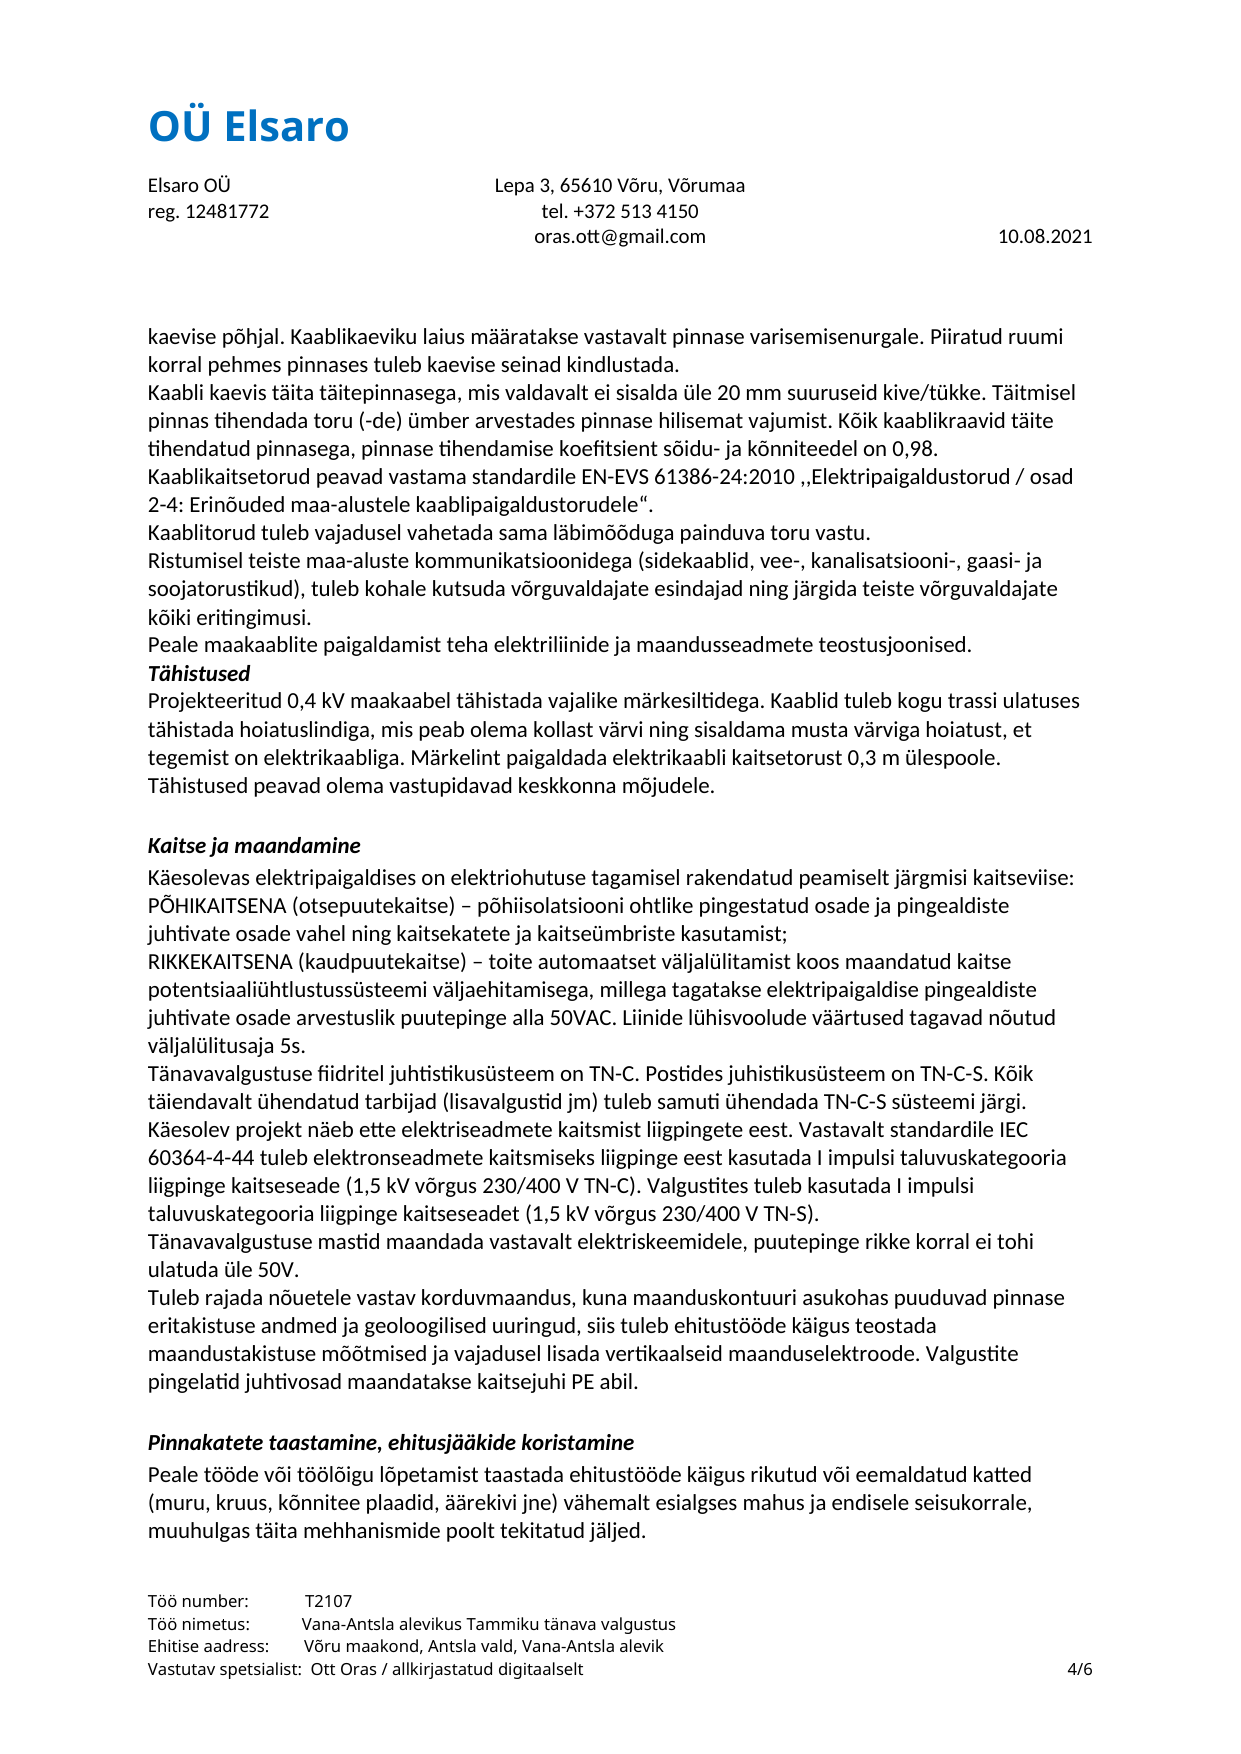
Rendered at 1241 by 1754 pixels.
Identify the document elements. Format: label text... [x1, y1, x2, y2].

text PÕHIKAITSENA (otsepuutekaitse) – põhiisolatsiooni ohtlike pingestatud osade ja pingealdiste juhtivate osade vahel ning kaitsekatete ja kaitseümbriste kasutamist; [148, 891, 1093, 947]
text Ristumisel teiste maa-aluste kommunikatsioonidega (sidekaablid, vee-, kanalisatsiooni-, gaasi- ja soojatorustikud), tuleb kohale kutsuda võrguvaldajate esindajad ning järgida teiste võrguvaldajate kõiki eritingimusi. [148, 547, 1093, 631]
text Kaablikaitsetorud peavad vastama standardile EN-EVS 61386-24:2010 ,,Elektripaigaldustorud / osad 2-4: Erinõuded maa-alustele kaablipaigaldustorudele“. [148, 462, 1093, 518]
text Pinnakatete taastamine, ehitusjääkide koristamine [148, 1428, 1093, 1456]
text Tänavavalgustuse mastid maandada vastavalt elektriskeemidele, puutepinge rikke korral ei tohi ulatuda üle 50V. [148, 1227, 1093, 1283]
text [148, 322, 1093, 378]
text Kaabli kaevis täita täitepinnasega, mis valdavalt ei sisalda üle 20 mm suuruseid kive/tükke. Täitmisel pinnas tihendada toru (-de) ümber arvestades pinnase hilisemat vajumist. Kõik kaablikraavid täite tihendatud pinnasega, pinnase tihendamise koefitsient sõidu- ja kõnniteedel on 0,98. [148, 378, 1093, 462]
text Käesolev projekt näeb ette elektriseadmete kaitsmist liigpingete eest. Vastavalt standardile IEC 60364-4-44 tuleb elektronseadmete kaitsmiseks liigpinge eest kasutada I impulsi taluvuskategooria liigpinge kaitseseade (1,5 kV võrgus 230/400 V TN-C). Valgustites tuleb kasutada I impulsi taluvuskategooria liigpinge kaitseseadet (1,5 kV võrgus 230/400 V TN-S). [148, 1115, 1093, 1227]
text Tuleb rajada nõuetele vastav korduvmaandus, kuna maanduskontuuri asukohas puuduvad pinnase eritakistuse andmed ja geoloogilised uuringud, siis tuleb ehitustööde käigus teostada maandustakistuse mõõtmised ja vajadusel lisada vertikaalseid maanduselektroode. Valgustite pingelatid juhtivosad maandatakse kaitsejuhi PE abil. [148, 1283, 1093, 1396]
text RIKKEKAITSENA (kaudpuutekaitse) – toite automaatset väljalülitamist koos maandatud kaitse potentsiaaliühtlustussüsteemi väljaehitamisega, millega tagatakse elektripaigaldise pingealdiste juhtivate osade arvestuslik puutepinge alla 50VAC. Liinide lühisvoolude väärtused tagavad nõutud väljalülitusaja 5s. [148, 947, 1093, 1059]
text Peale maakaablite paigaldamist teha elektriliinide ja maandusseadmete teostusjoonised. [148, 631, 1093, 659]
text Tähistused [148, 659, 1093, 687]
text Projekteeritud 0,4 kV maakaabel tähistada vajalike märkesiltidega. Kaablid tuleb kogu trassi ulatuses tähistada hoiatuslindiga, mis peab olema kollast värvi ning sisaldama musta värviga hoiatust, et tegemist on elektrikaabliga. Märkelint paigaldada elektrikaabli kaitsetorust 0,3 m ülespoole. Tähistused peavad olema vastupidavad keskkonna mõjudele. [148, 687, 1093, 799]
text Tänavavalgustuse fiidritel juhtistikusüsteem on TN-C. Postides juhistikusüsteem on TN-C-S. Kõik täiendavalt ühendatud tarbijad (lisavalgustid jm) tuleb samuti ühendada TN-C-S süsteemi järgi. [148, 1059, 1093, 1115]
text Kaablitorud tuleb vajadusel vahetada sama läbimõõduga painduva toru vastu. [148, 518, 1093, 547]
text Kaitse ja maandamine [148, 831, 1093, 859]
text Käesolevas elektripaigaldises on elektriohutuse tagamisel rakendatud peamiselt järgmisi kaitseviise: [148, 863, 1093, 891]
text Peale tööde või töölõigu lõpetamist taastada ehitustööde käigus rikutud või eemaldatud katted (muru, kruus, kõnnitee plaadid, äärekivi jne) vähemalt esialgses mahus ja endisele seisukorrale, muuhulgas täita mehhanismide poolt tekitatud jäljed. [148, 1460, 1093, 1544]
